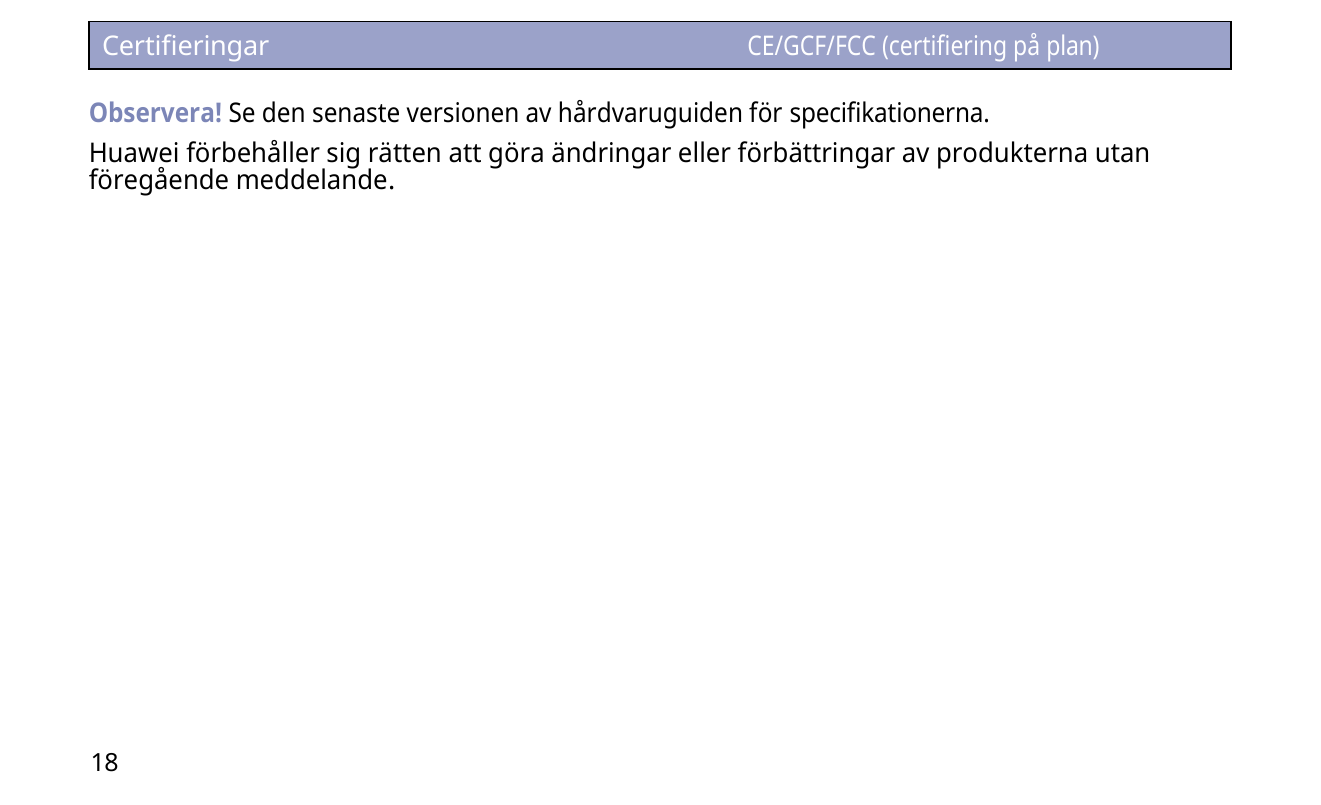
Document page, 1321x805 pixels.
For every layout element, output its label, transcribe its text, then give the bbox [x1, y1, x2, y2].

text Huawei förbehåller sig rätten att göra ändringar eller förbättringar av produkterna utan föregående meddelande. [88, 140, 1258, 197]
table_cell Certifieringar [90, 22, 341, 68]
table_cell [341, 22, 671, 68]
table_cell CE/GCF/FCC (certifiering på plan) [671, 22, 1230, 68]
text Observera! Se den senaste versionen av hårdvaruguiden för specifikationerna. [88, 93, 1258, 130]
